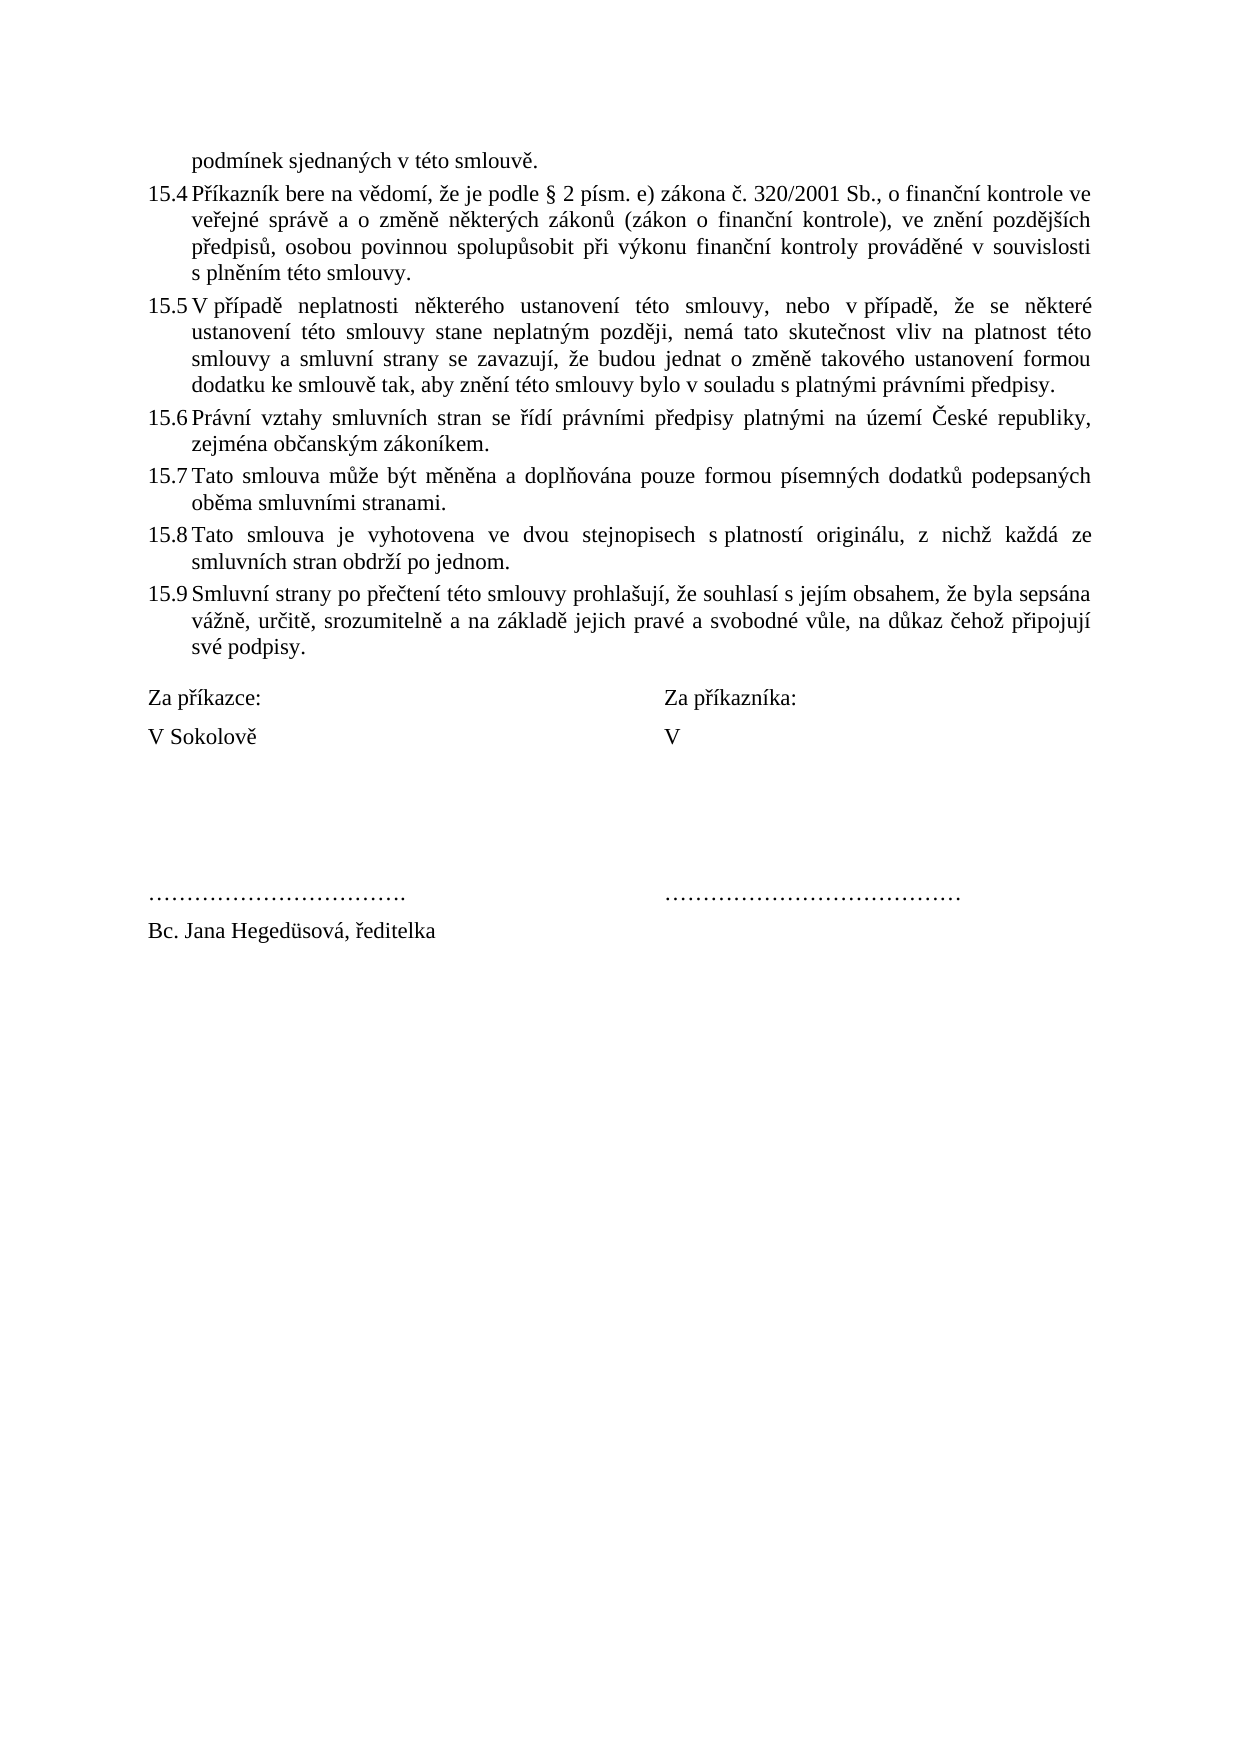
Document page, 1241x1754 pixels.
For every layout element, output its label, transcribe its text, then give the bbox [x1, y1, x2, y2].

list V případě neplatnosti některého ustanovení této smlouvy, nebo v případě, že se některé ustanovení této smlouvy stane neplatným později, nemá tato skutečnost vliv na platnost této smlouvy a smluvní strany se zavazují, že budou jednat o změně takového ustanovení formou dodatku ke smlouvě tak, aby znění této smlouvy bylo v souladu s platnými právními předpisy. [148, 292, 1093, 397]
list Právní vztahy smluvních stran se řídí právními předpisy platnými na území České republiky, zejména občanským zákoníkem. [148, 403, 1093, 456]
list Tato smlouva může být měněna a doplňována pouze formou písemných dodatků podepsaných oběma smluvními stranami. [148, 462, 1093, 515]
list Příkazník bere na vědomí, že je podle § 2 písm. e) zákona č. 320/2001 Sb., o finanční kontrole ve veřejné správě a o změně některých zákonů (zákon o finanční kontrole), ve znění pozdějších předpisů, osobou povinnou spolupůsobit při výkonu finanční kontroly prováděné v souvislosti s plněním této smlouvy. [148, 180, 1093, 286]
list Tato smlouva je vyhotovena ve dvou stejnopisech s platností originálu, z nichž každá ze smluvních stran obdrží po jednom. [148, 521, 1093, 574]
text Za příkazce: Za příkazníka: [148, 684, 1093, 711]
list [148, 148, 1093, 174]
text ……………………………. ………………………………… [148, 879, 1093, 905]
text Bc. Jana Hegedüsová, ředitelka [148, 918, 1093, 944]
list Smluvní strany po přečtení této smlouvy prohlašují, že souhlasí s jejím obsahem, že byla sepsána vážně, určitě, srozumitelně a na základě jejich pravé a svobodné vůle, na důkaz čehož připojují své podpisy. [148, 580, 1093, 659]
text V Sokolově V [148, 723, 1093, 750]
